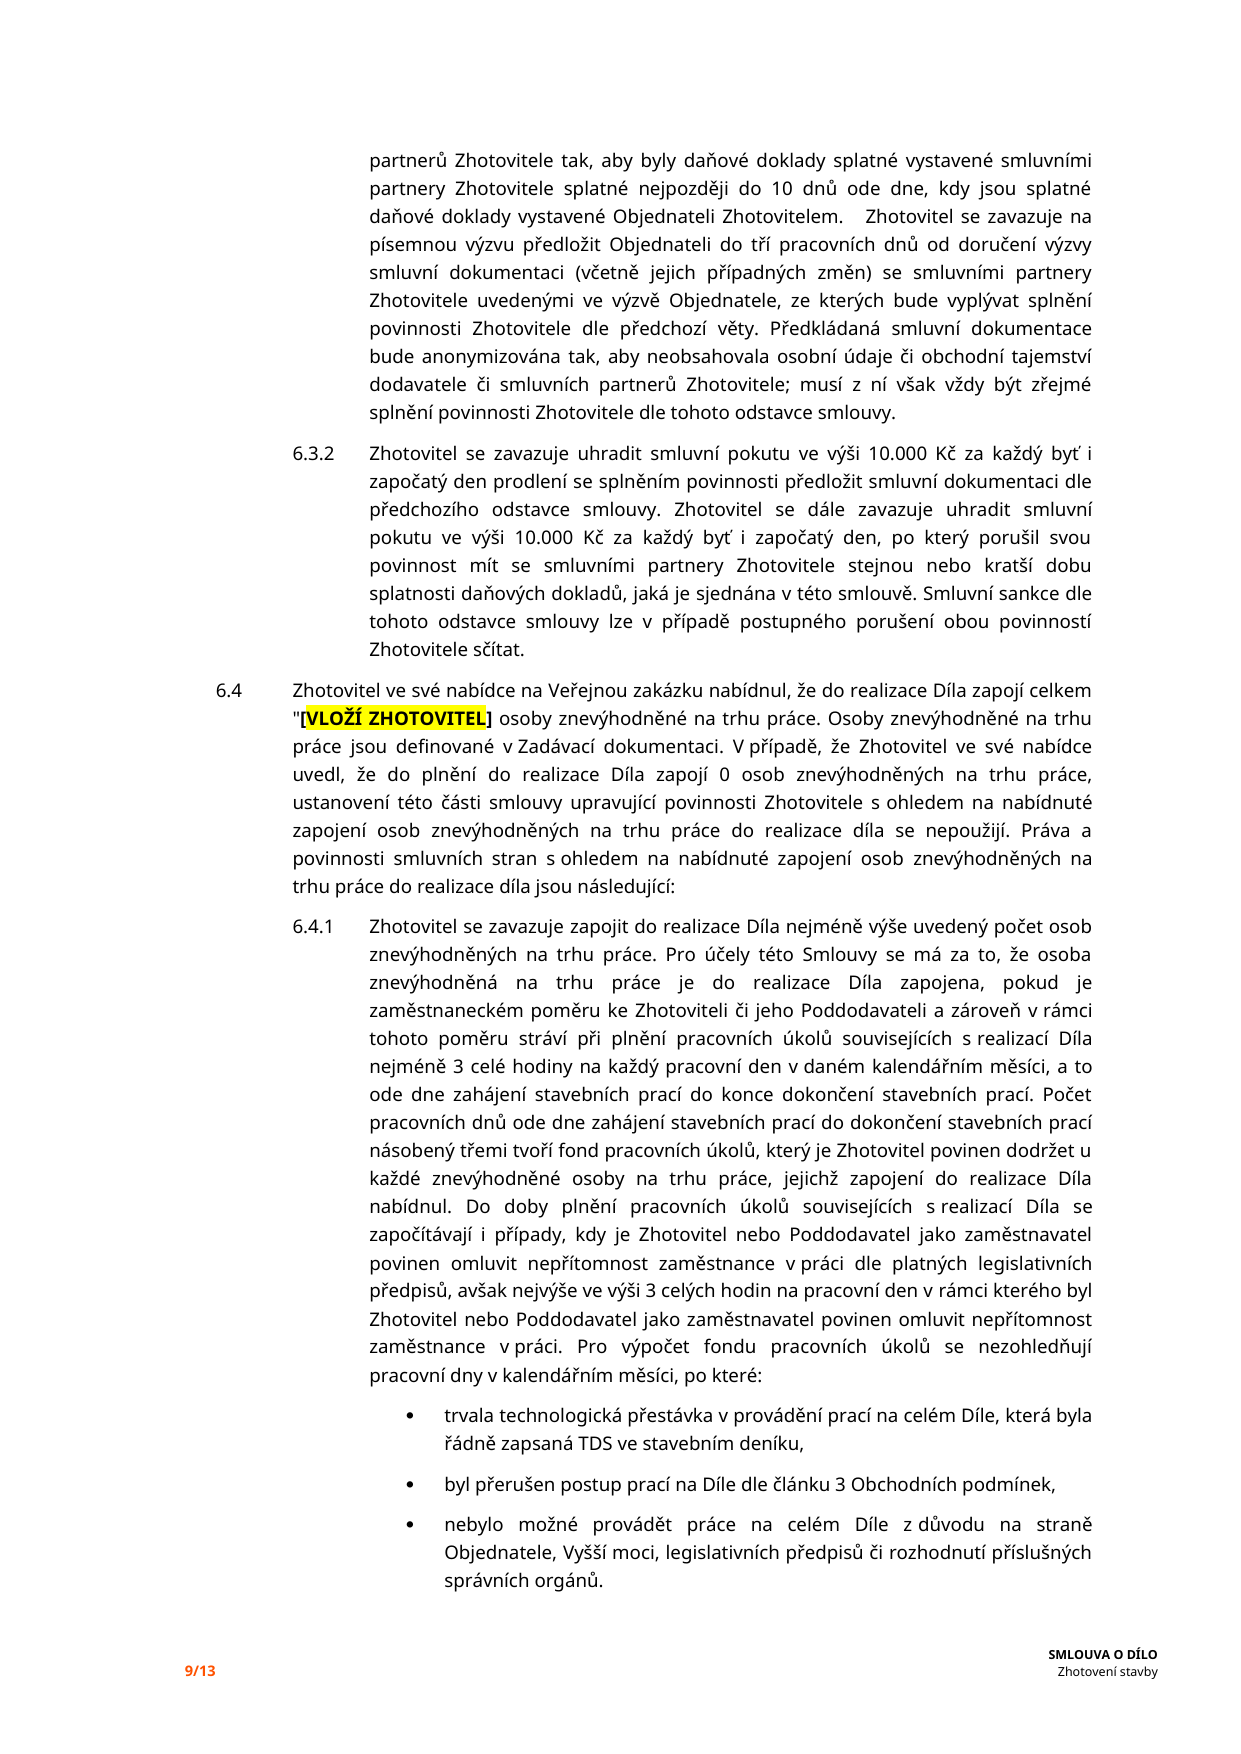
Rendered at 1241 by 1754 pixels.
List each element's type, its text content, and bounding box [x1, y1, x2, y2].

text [292, 147, 1093, 425]
text Zhotovitel ve své nabídce na Veřejnou zakázku nabídnul, že do realizace Díla zapojí celkem "[VLOŽÍ ZHOTOVITEL] osoby znevýhodněné na trhu práce. Osoby znevýhodněné na trhu práce jsou definované v Zadávací dokumentaci. V případě, že Zhotovitel ve své nabídce uvedl, že do plnění do realizace Díla zapojí 0 osob znevýhodněných na trhu práce, ustanovení této části smlouvy upravující povinnosti Zhotovitele s ohledem na nabídnuté zapojení osob znevýhodněných na trhu práce do realizace díla se nepoužijí. Práva a povinnosti smluvních stran s ohledem na nabídnuté zapojení osob znevýhodněných na trhu práce do realizace díla jsou následující: [216, 677, 1093, 898]
list nebylo možné provádět práce na celém Díle z důvodu na straně Objednatele, Vyšší moci, legislativních předpisů či rozhodnutí příslušných správních orgánů. [407, 1511, 1093, 1593]
list byl přerušen postup prací na Díle dle článku 3 Obchodních podmínek, [407, 1471, 1093, 1496]
text Zhotovitel se zavazuje uhradit smluvní pokutu ve výši 10.000 Kč za každý byť i započatý den prodlení se splněním povinnosti předložit smluvní dokumentaci dle předchozího odstavce smlouvy. Zhotovitel se dále zavazuje uhradit smluvní pokutu ve výši 10.000 Kč za každý byť i započatý den, po který porušil svou povinnost mít se smluvními partnery Zhotovitele stejnou nebo kratší dobu splatnosti daňových dokladů, jaká je sjednána v této smlouvě. Smluvní sankce dle tohoto odstavce smlouvy lze v případě postupného porušení obou povinností Zhotovitele sčítat. [292, 440, 1093, 662]
list Zhotovitel se zavazuje zapojit do realizace Díla nejméně výše uvedený počet osob znevýhodněných na trhu práce. Pro účely této Smlouvy se má za to, že osoba znevýhodněná na trhu práce je do realizace Díla zapojena, pokud je zaměstnaneckém poměru ke Zhotoviteli či jeho Poddodavateli a zároveň v rámci tohoto poměru stráví při plnění pracovních úkolů souvisejících s realizací Díla nejméně 3 celé hodiny na každý pracovní den v daném kalendářním měsíci, a to ode dne zahájení stavebních prací do konce dokončení stavebních prací. Počet pracovních dnů ode dne zahájení stavebních prací do dokončení stavebních prací násobený třemi tvoří fond pracovních úkolů, který je Zhotovitel povinen dodržet u každé znevýhodněné osoby na trhu práce, jejichž zapojení do realizace Díla nabídnul. Do doby plnění pracovních úkolů souvisejících s realizací Díla se započítávají i případy, kdy je Zhotovitel nebo Poddodavatel jako zaměstnavatel povinen omluvit nepřítomnost zaměstnance v práci dle platných legislativních předpisů, avšak nejvýše ve výši 3 celých hodin na pracovní den v rámci kterého byl Zhotovitel nebo Poddodavatel jako zaměstnavatel povinen omluvit nepřítomnost zaměstnance v práci. Pro výpočet fondu pracovních úkolů se nezohledňují pracovní dny v kalendářním měsíci, po které: [292, 913, 1093, 1387]
list trvala technologická přestávka v provádění prací na celém Díle, která byla řádně zapsaná TDS ve stavebním deníku, [407, 1402, 1093, 1456]
